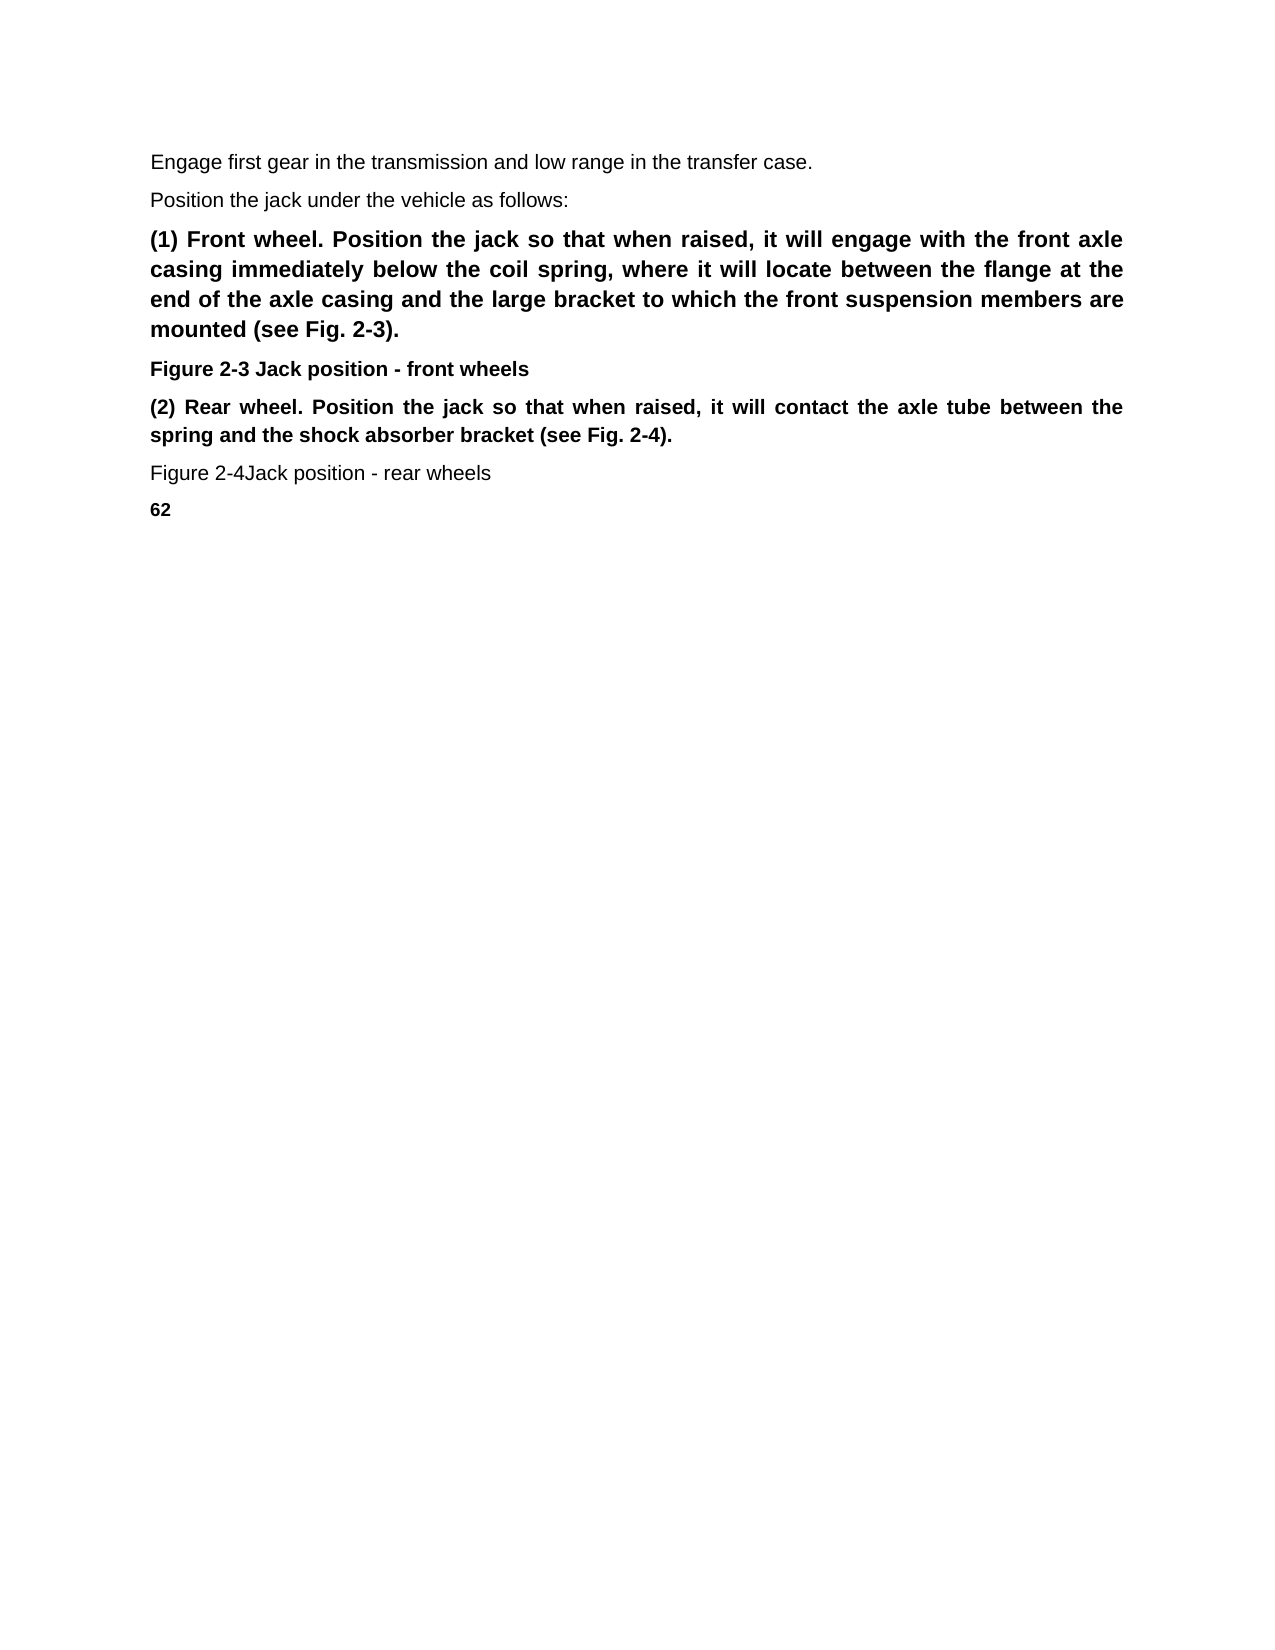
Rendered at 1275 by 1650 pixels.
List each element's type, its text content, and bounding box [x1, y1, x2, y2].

text Figure 2-4Jack position - rear wheels [150, 460, 1125, 484]
text 62 [150, 498, 1125, 520]
text Figure 2-3 Jack position - front wheels [150, 357, 1125, 381]
text (2) Rear wheel. Position the jack so that when raised, it will contact the axle tube between the spring and the shock absorber bracket (see Fig. 2-4). [150, 395, 1125, 446]
text Position the jack under the vehicle as follows: [150, 188, 1125, 212]
text Engage first gear in the transmission and low range in the transfer case. [150, 150, 1125, 174]
text (1) Front wheel. Position the jack so that when raised, it will engage with the front axle casing immediately below the coil spring, where it will locate between the flange at the end of the axle casing and the large bracket to which the front suspension members are mounted (see Fig. 2-3). [150, 226, 1125, 343]
